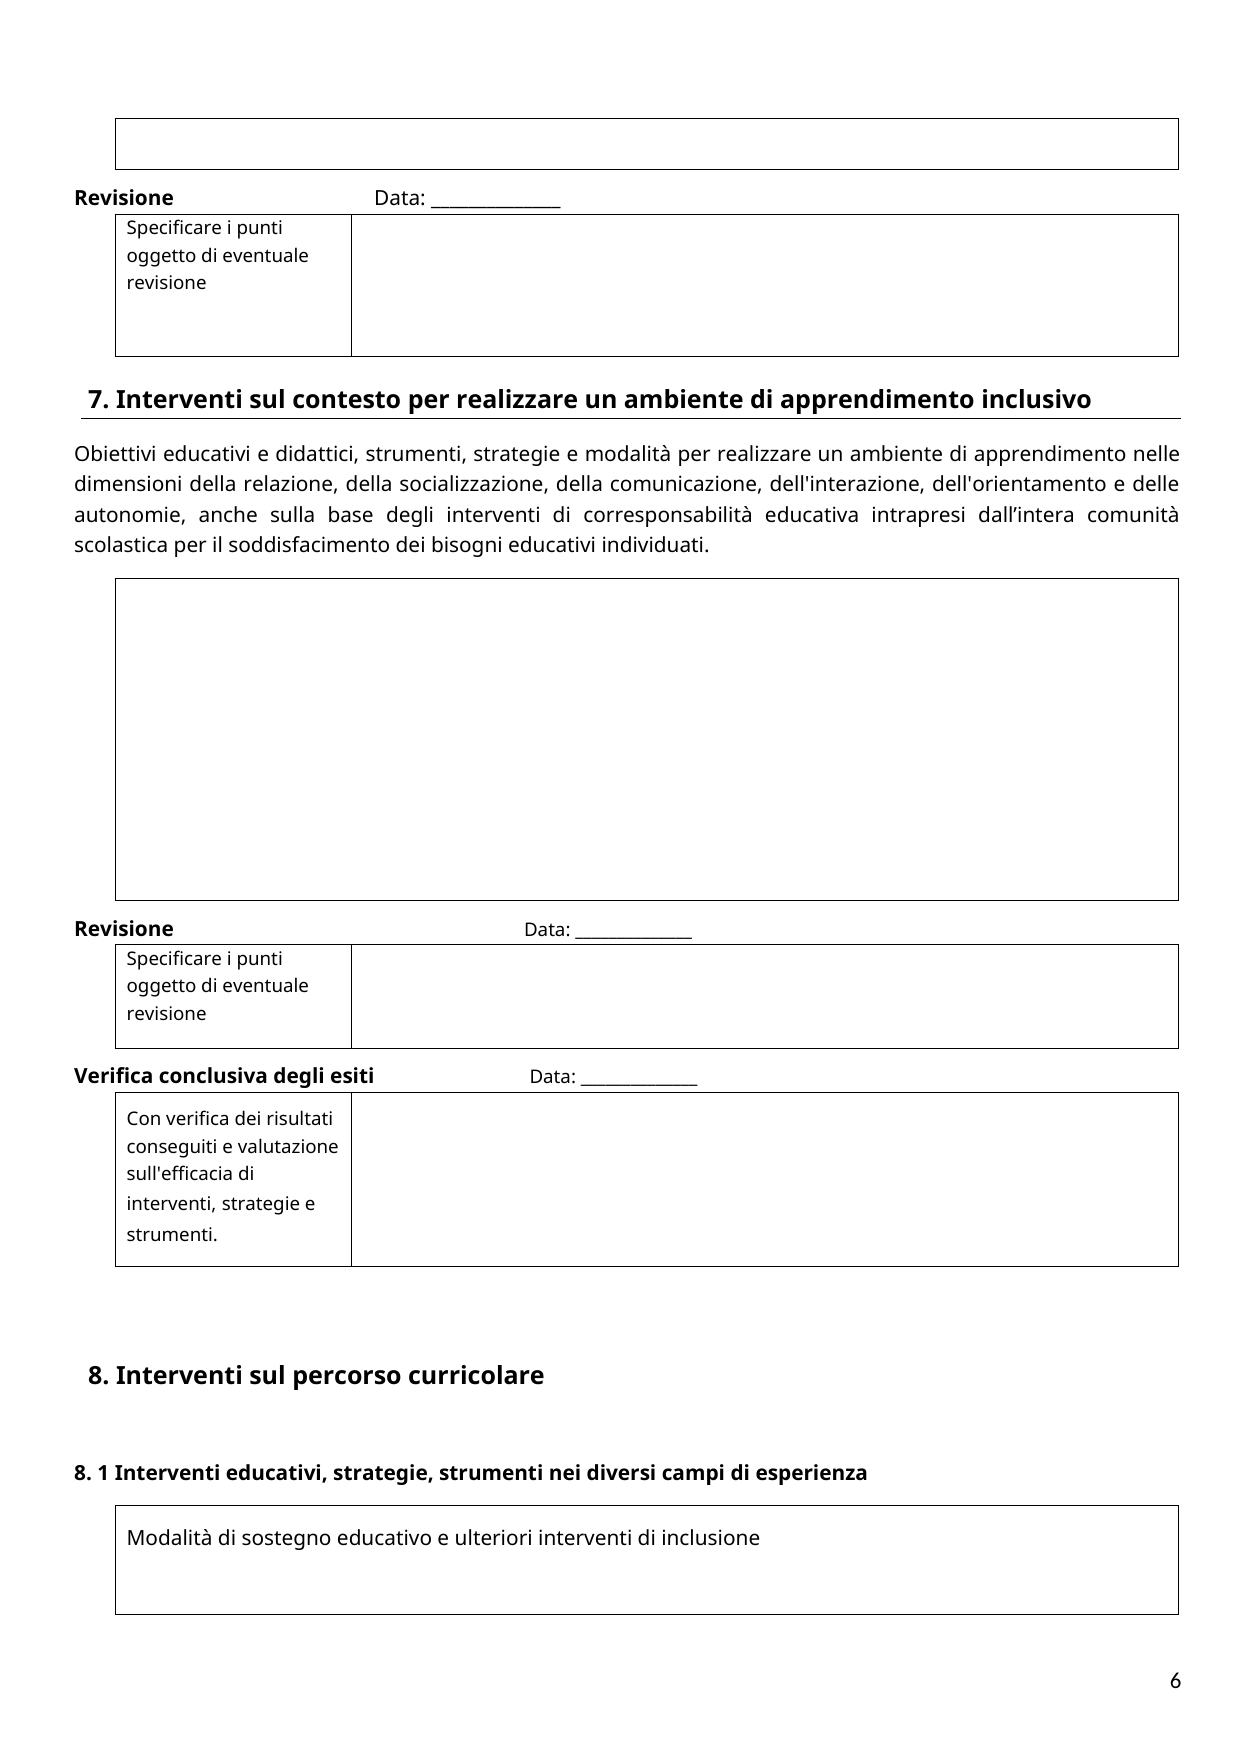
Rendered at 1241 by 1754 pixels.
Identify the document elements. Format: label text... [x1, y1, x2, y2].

text Verifica conclusiva degli esiti Data: ______________ [74, 1061, 1181, 1090]
table_header Specificare i punti oggetto di eventuale revisione [116, 215, 351, 356]
table_header Specificare i punti oggetto di eventuale revisione [116, 945, 351, 1048]
table_header [116, 579, 1178, 900]
text 8. 1 Interventi educativi, strategie, strumenti nei diversi campi di esperienza [74, 1458, 1181, 1486]
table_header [116, 1506, 1178, 1614]
subtitle 8. Interventi sul percorso curricolare [81, 1357, 1181, 1391]
text Revisione Data: ______________ [74, 183, 1181, 211]
subtitle 7. Interventi sul contesto per realizzare un ambiente di apprendimento inclusivo [81, 382, 1181, 418]
table_header [352, 215, 1178, 356]
text Obiettivi educativi e didattici, strumenti, strategie e modalità per realizzare un ambiente di apprendimento nelle dimensioni della relazione, della socializzazione, della comunicazione, dell'interazione, dell'orientamento e delle autonomie, anche sulla base degli interventi di corresponsabilità educativa intrapresi dall’intera comunità scolastica per il soddisfacimento dei bisogni educativi individuati. [74, 439, 1181, 559]
table_header [116, 119, 1178, 169]
table_header Con verifica dei risultati conseguiti e valutazione sull'efficacia di interventi, strategie e strumenti. [116, 1093, 351, 1266]
text Revisione Data: ______________ [74, 914, 1181, 942]
table_header [352, 945, 1178, 1048]
table_header [352, 1093, 1178, 1266]
